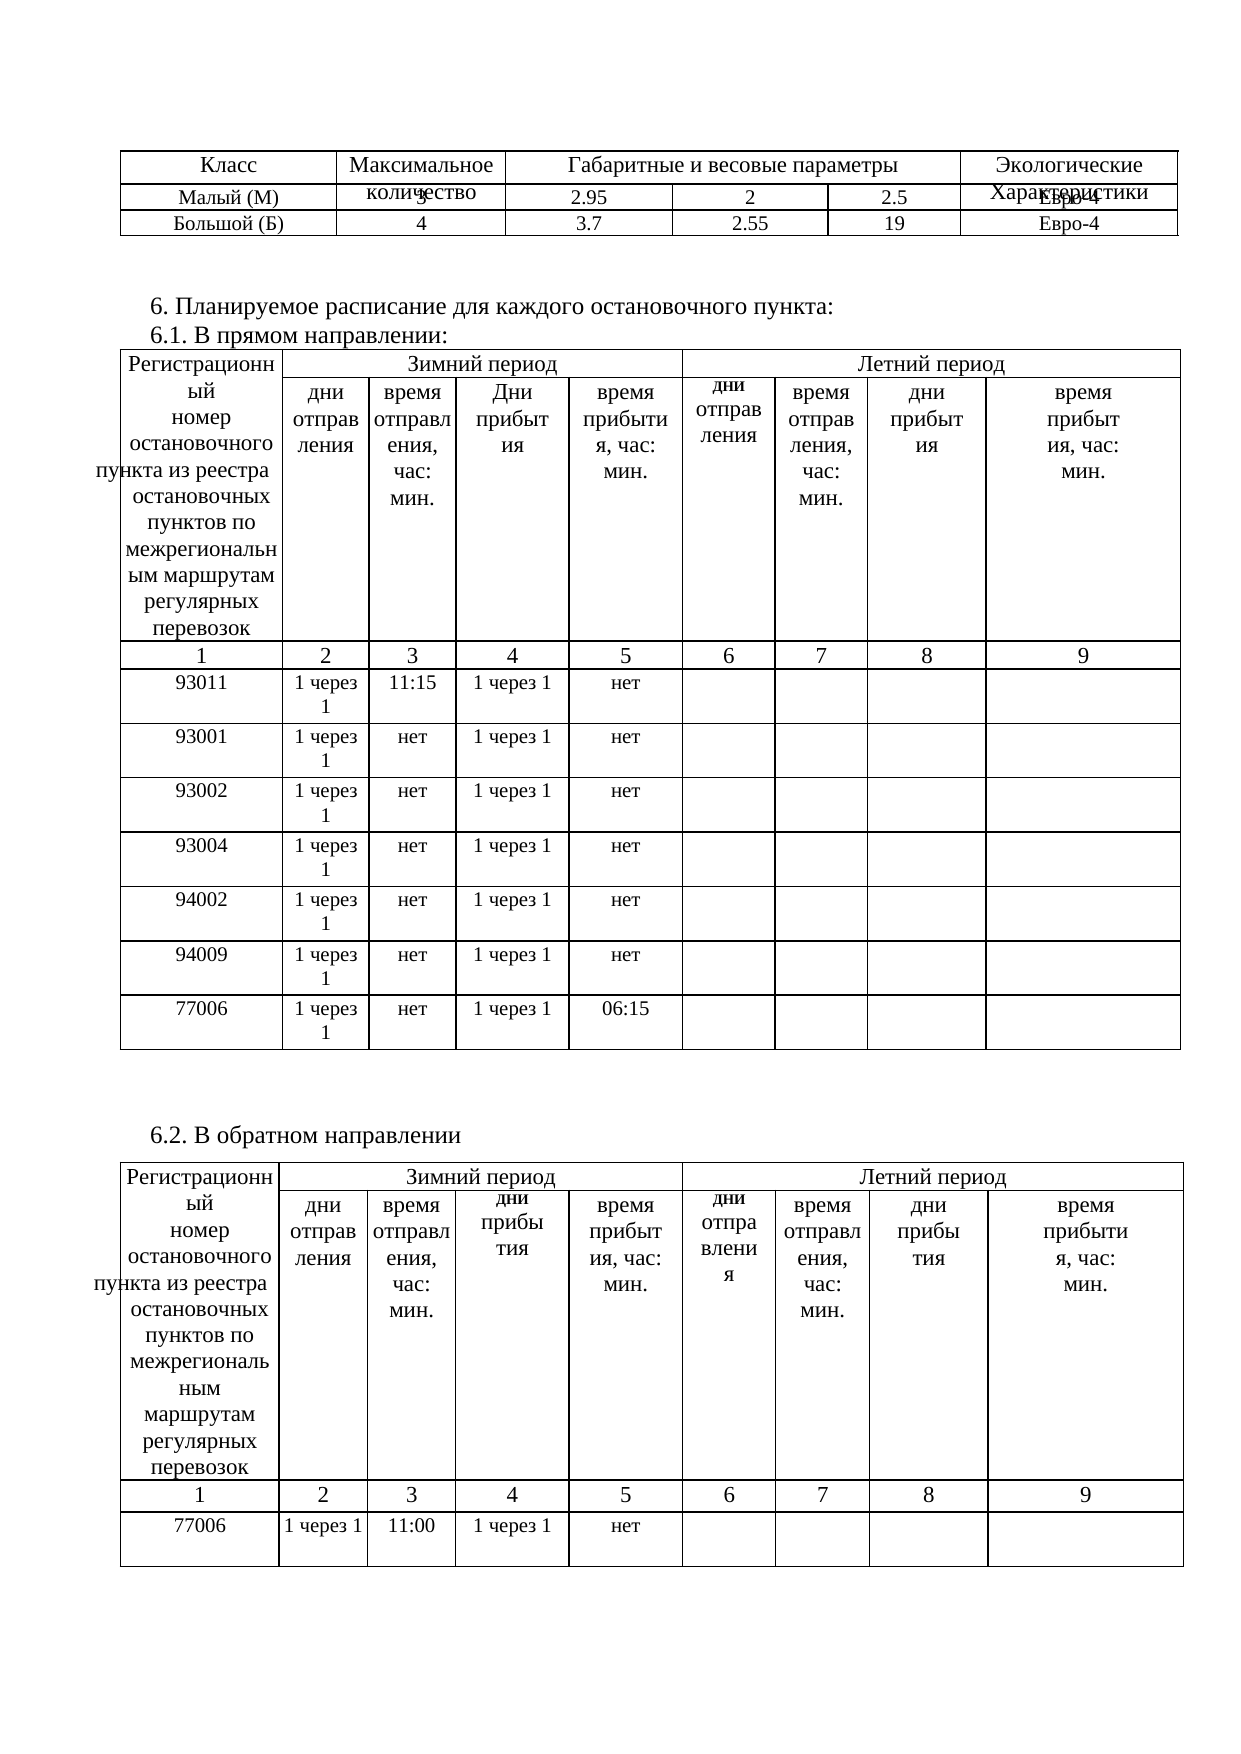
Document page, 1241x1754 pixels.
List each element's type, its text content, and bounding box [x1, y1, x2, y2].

table_cell 6 [683, 1481, 775, 1511]
table_cell [868, 724, 985, 777]
table_cell 1 через 1 [456, 1513, 568, 1566]
table_cell [683, 996, 774, 1049]
table_cell 1 через 1 [283, 778, 368, 831]
table_cell нет [370, 724, 455, 777]
table_cell 5 [570, 1481, 682, 1511]
table_cell ДНИ отпра влени я [683, 1191, 775, 1479]
table_cell [683, 942, 774, 994]
table_cell 93004 [121, 833, 282, 886]
table_cell нет [570, 778, 682, 831]
table_cell 1 через 1 [283, 670, 368, 722]
table_cell 1 через 1 [283, 724, 368, 777]
table_cell время отправл ения, час: мин. [370, 378, 455, 640]
table_cell 8 [868, 642, 985, 668]
table_cell 19 [829, 211, 960, 234]
table_cell 1 [121, 642, 282, 668]
table_cell 2.95 [506, 185, 672, 209]
table_cell 9 [989, 1481, 1183, 1511]
table_cell [987, 778, 1180, 831]
table_cell 7 [776, 642, 867, 668]
table_cell 1 через 1 [457, 996, 568, 1049]
table_cell дни прибыт ия [868, 378, 985, 640]
table_cell 11:00 [368, 1513, 455, 1566]
table_cell [683, 1513, 775, 1566]
table_cell нет [370, 942, 455, 994]
table_cell 94009 [121, 942, 282, 994]
table_cell [868, 887, 985, 940]
table_cell 93001 [121, 724, 282, 777]
table_cell дни отправ ления [283, 378, 368, 640]
table_cell 3 [370, 642, 455, 668]
table_cell нет [570, 1513, 682, 1566]
table_cell 2.5 [829, 185, 960, 209]
table_cell время отправл ения, час: мин. [368, 1191, 455, 1479]
table_cell 1 через 1 [457, 670, 568, 722]
table_cell нет [370, 778, 455, 831]
table_cell Малый (М) [121, 185, 336, 209]
table_cell 93011 [121, 670, 282, 722]
table_cell 1 через 1 [457, 887, 568, 940]
table_cell 7 [776, 1481, 869, 1511]
table_cell [776, 1513, 869, 1566]
table_cell нет [370, 833, 455, 886]
table_header Максимальное количество [337, 152, 505, 183]
text 6. Планируемое расписание для каждого остановочного пункта: [150, 291, 1090, 320]
table_cell нет [570, 724, 682, 777]
table_header Летний период [683, 350, 1180, 377]
table_cell время прибыти я, час: мин. [989, 1191, 1183, 1479]
table_cell 2 [280, 1481, 367, 1511]
table_cell [868, 778, 985, 831]
table_cell [868, 670, 985, 722]
table_cell [987, 887, 1180, 940]
table_cell [776, 724, 867, 777]
table_cell 1 через 1 [280, 1513, 367, 1566]
table_header Габаритные и весовые параметры [506, 152, 960, 183]
table_cell [987, 724, 1180, 777]
table_cell нет [570, 887, 682, 940]
table_cell Дни прибыт ия [457, 378, 568, 640]
table_cell 3 [368, 1481, 455, 1511]
table_header Регистрационный номер остановочного пункта из реестра остановочных пунктов по межрегиональным маршрутам регулярных перевозок [121, 350, 282, 640]
table_cell время отправл ения, час: мин. [776, 1191, 869, 1479]
table_cell нет [570, 833, 682, 886]
table_cell 77006 [121, 1513, 278, 1566]
table_cell 4 [337, 211, 505, 234]
table_cell [987, 942, 1180, 994]
table_cell [868, 996, 985, 1049]
table_cell нет [570, 942, 682, 994]
table_cell нет [570, 670, 682, 722]
table_cell [987, 996, 1180, 1049]
table_cell нет [370, 887, 455, 940]
table_cell Евро-4 [961, 185, 1177, 209]
table_cell 1 через 1 [283, 833, 368, 886]
table_cell [868, 942, 985, 994]
table_header Класс [121, 152, 336, 183]
table_cell [776, 833, 867, 886]
table_cell 1 [121, 1481, 278, 1511]
table_cell 8 [870, 1481, 987, 1511]
table_cell 06:15 [570, 996, 682, 1049]
table_cell 5 [570, 642, 682, 668]
table_cell 93002 [121, 778, 282, 831]
table_cell [987, 833, 1180, 886]
text 6.1. В прямом направлении: [150, 320, 1090, 349]
table_cell [776, 887, 867, 940]
table_cell Большой (Б) [121, 211, 336, 234]
table_cell 1 через 1 [457, 724, 568, 777]
table_cell 1 через 1 [457, 778, 568, 831]
table_cell 1 через 1 [283, 942, 368, 994]
table_header Зимний период [283, 350, 682, 377]
table_cell 6 [683, 642, 774, 668]
table_header Летний период [683, 1163, 1183, 1189]
table_cell 2 [673, 185, 827, 209]
table_cell 9 [987, 642, 1180, 668]
table_cell 77006 [121, 996, 282, 1049]
table_cell дни отправ ления [280, 1191, 367, 1479]
table_cell 4 [457, 642, 568, 668]
table_cell ДНИ прибы тия [456, 1191, 568, 1479]
table_cell 94002 [121, 887, 282, 940]
table_cell [683, 724, 774, 777]
table_cell 1 через 1 [457, 942, 568, 994]
table_cell [776, 942, 867, 994]
table_cell 4 [456, 1481, 568, 1511]
table_cell 2 [283, 642, 368, 668]
table_cell 2.55 [673, 211, 827, 234]
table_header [121, 1163, 278, 1479]
table_cell [683, 887, 774, 940]
table_cell ДНИ отправ ления [683, 378, 774, 640]
table_cell время прибыти я, час: мин. [570, 378, 682, 640]
table_cell 3.7 [506, 211, 672, 234]
table_cell [776, 670, 867, 722]
table_cell [776, 778, 867, 831]
table_cell [868, 833, 985, 886]
table_cell 11:15 [370, 670, 455, 722]
table_cell дни прибы тия [870, 1191, 987, 1479]
table_cell 1 через 1 [283, 996, 368, 1049]
table_cell [683, 670, 774, 722]
table_cell 3 [337, 185, 505, 209]
table_cell нет [370, 996, 455, 1049]
table_cell [987, 670, 1180, 722]
table_cell [989, 1513, 1183, 1566]
table_cell время прибыт ия, час: мин. [570, 1191, 682, 1479]
table_cell 1 через 1 [283, 887, 368, 940]
table_cell [870, 1513, 987, 1566]
table_cell [683, 833, 774, 886]
table_cell время отправ ления, час: мин. [776, 378, 867, 640]
table_cell [683, 778, 774, 831]
table_header Зимний период [280, 1163, 682, 1189]
table_cell 1 через 1 [457, 833, 568, 886]
table_cell [776, 996, 867, 1049]
table_cell Евро-4 [961, 211, 1177, 234]
table_header Экологические Характеристики [961, 152, 1177, 183]
table_cell время прибыт ия, час: мин. [987, 378, 1180, 640]
text 6.2. В обратном направлении [150, 1120, 1090, 1149]
